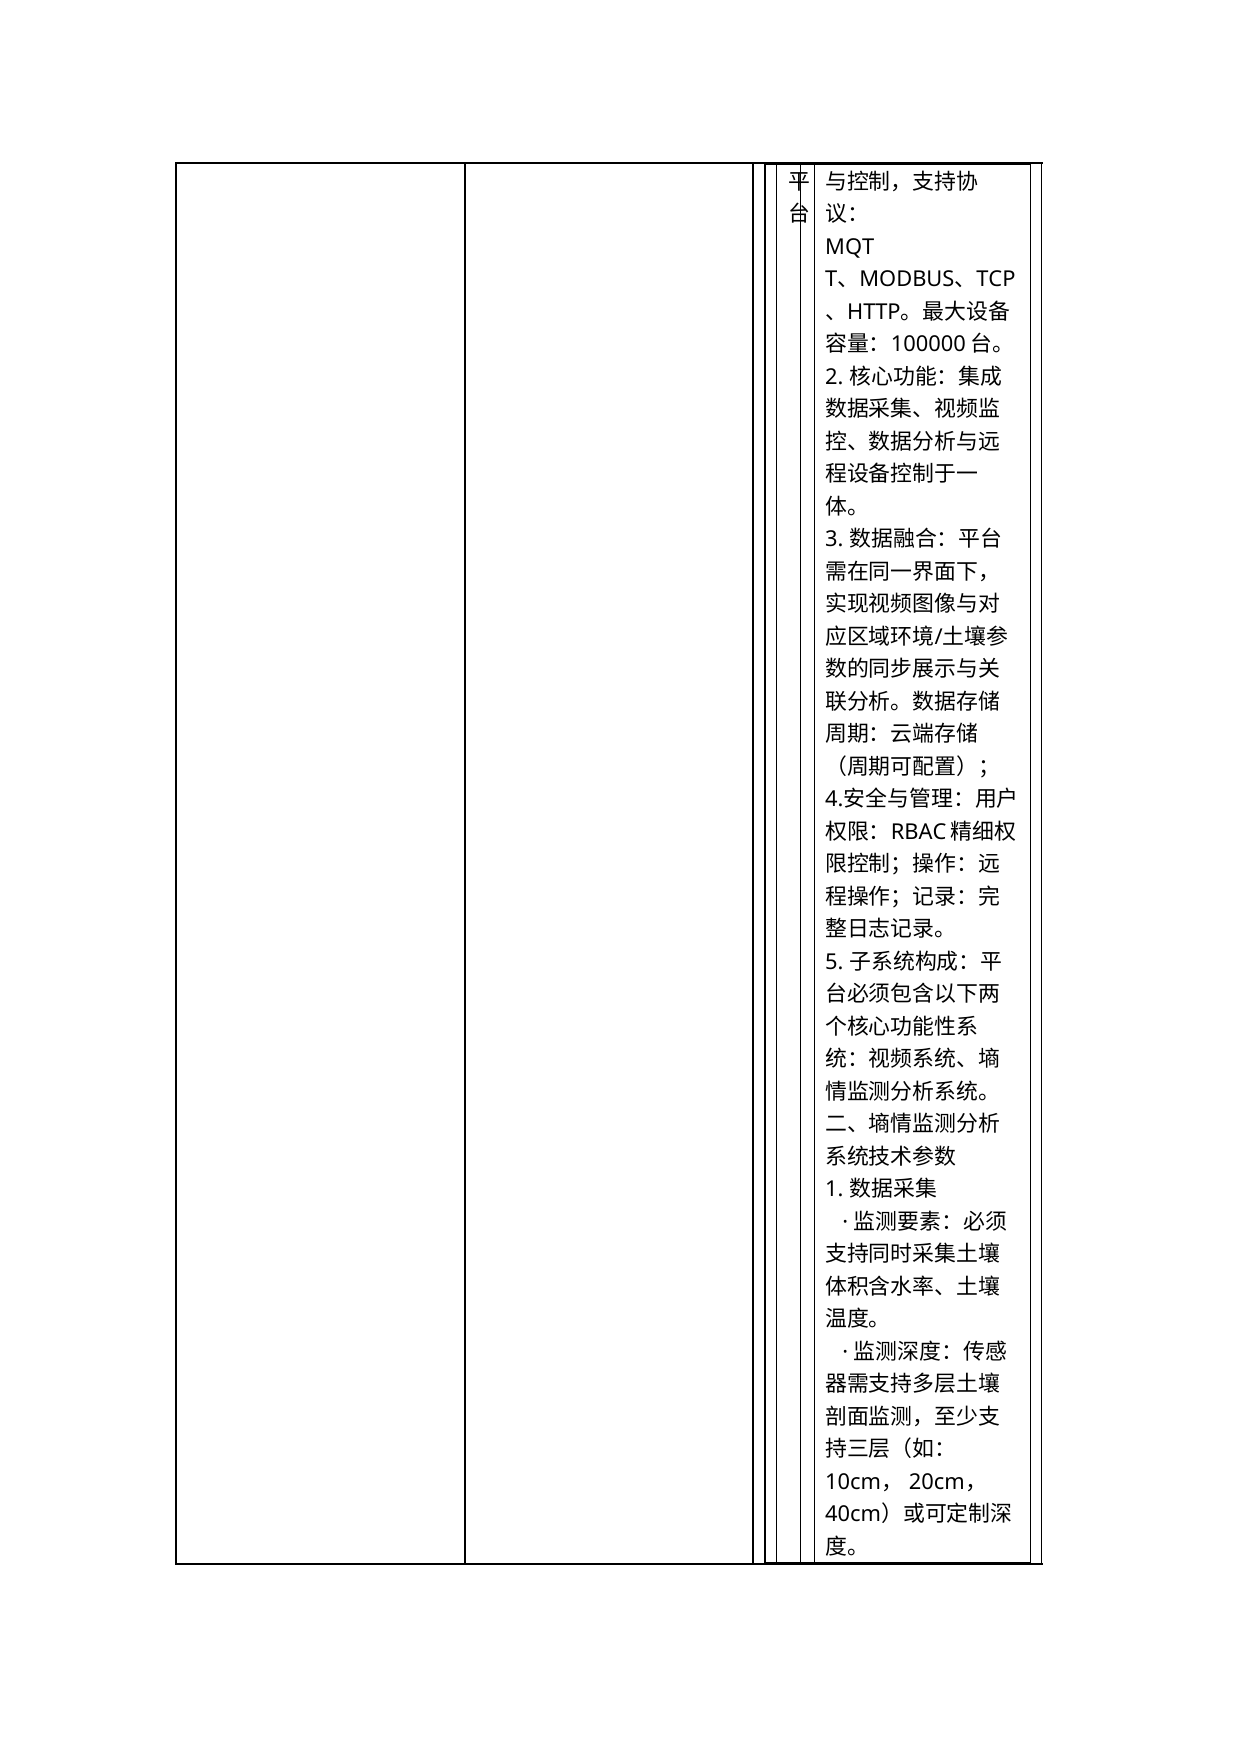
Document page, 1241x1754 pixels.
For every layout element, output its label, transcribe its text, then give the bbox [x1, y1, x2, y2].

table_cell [766, 165, 776, 1562]
table_cell [466, 164, 752, 1563]
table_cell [815, 165, 1030, 1562]
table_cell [1031, 164, 1041, 1563]
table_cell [801, 165, 814, 1562]
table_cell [777, 165, 800, 1562]
table_cell 1 [177, 164, 464, 1563]
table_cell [754, 164, 764, 1563]
